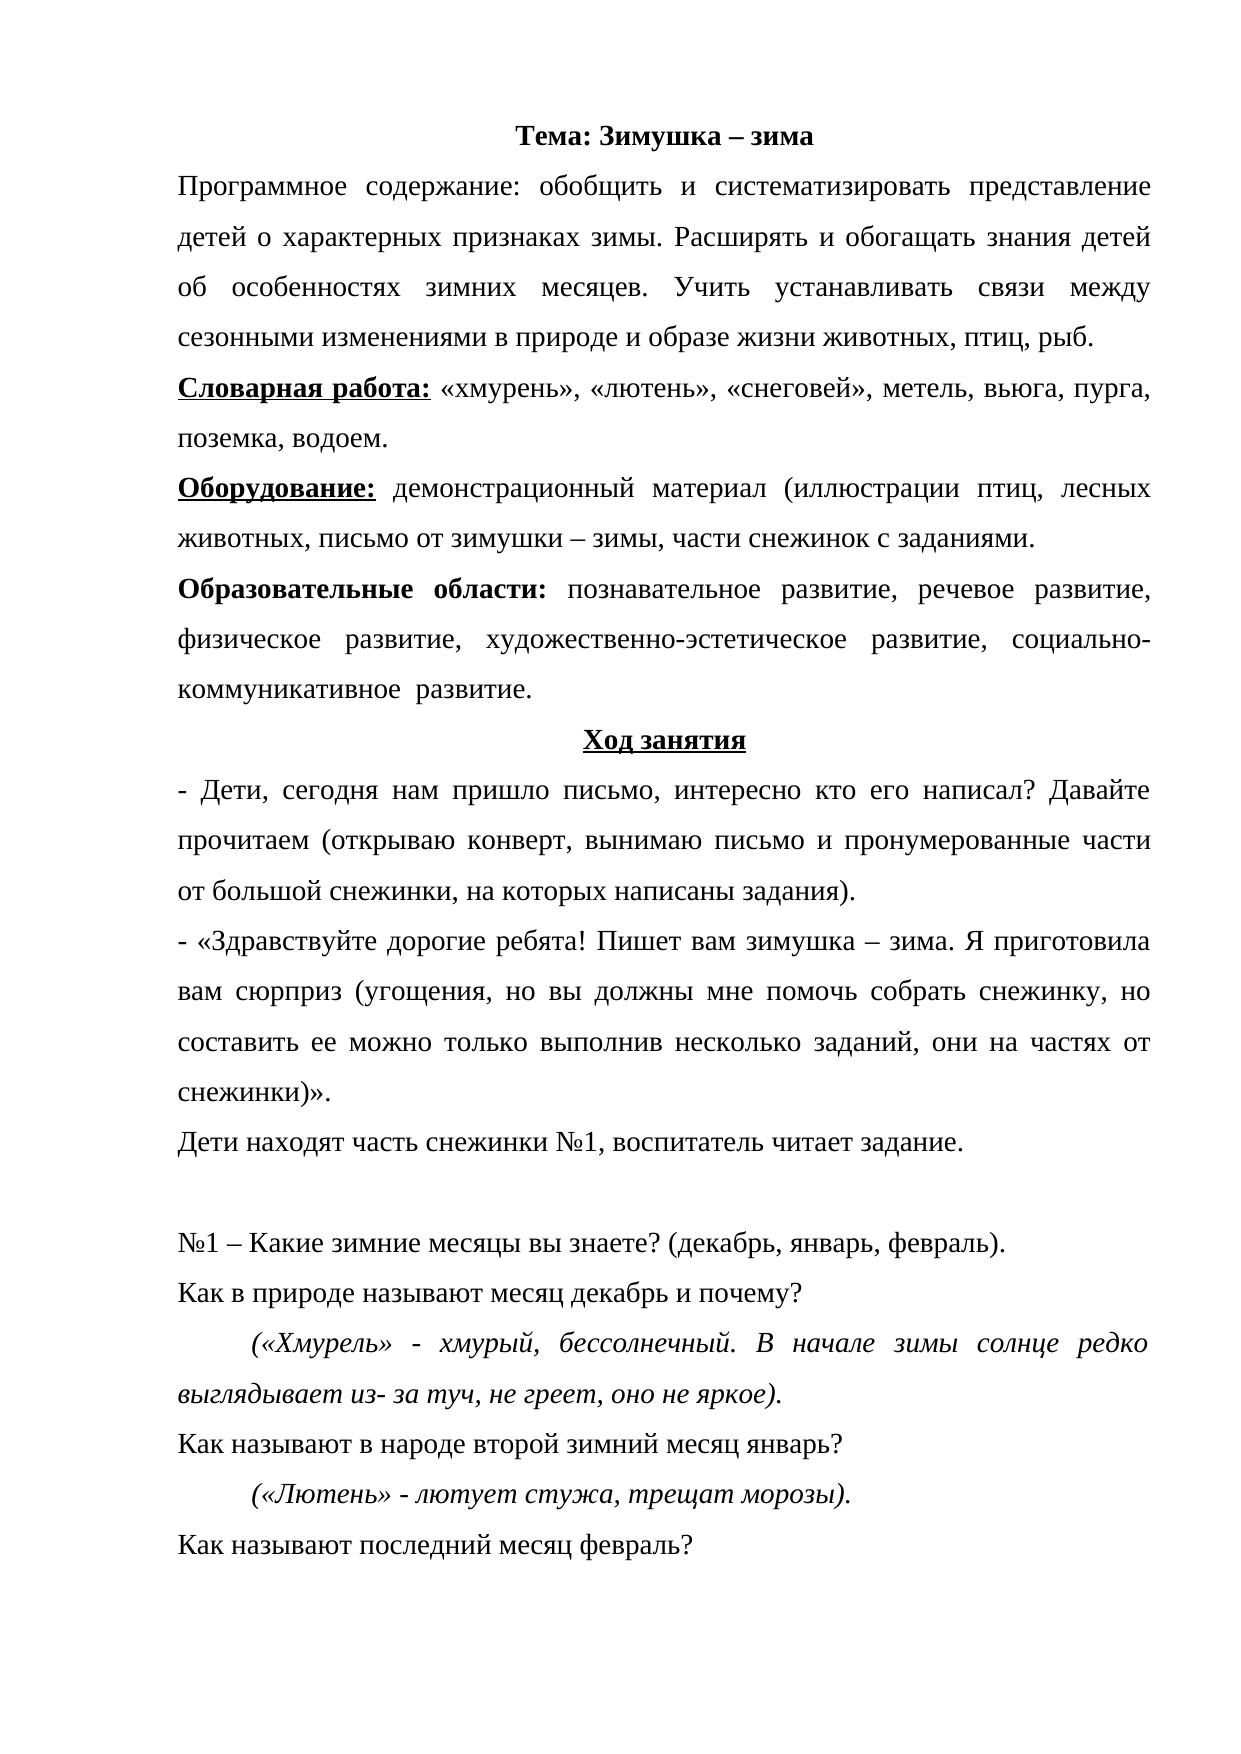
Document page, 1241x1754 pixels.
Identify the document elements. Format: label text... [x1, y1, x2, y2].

text - «Здравствуйте дорогие ребята! Пишет вам зимушка – зима. Я приготовила вам сюрприз (угощения, но вы должны мне помочь собрать снежинку, но составить ее можно только выполнив несколько заданий, они на частях от снежинки)». [177, 923, 1152, 1108]
text Словарная работа: «хмурень», «лютень», «снеговей», метель, вьюга, пурга, поземка, водоем. [177, 370, 1152, 453]
text («Лютень» - лютует стужа, трещат морозы). [177, 1477, 1152, 1510]
text («Хмурель» - хмурый, бессолнечный. В начале зимы солнце редко выглядывает из- за туч, не греет, оно не яркое). [177, 1326, 1152, 1409]
text Как называют в народе второй зимний месяц январь? [177, 1426, 1152, 1460]
text Оборудование: демонстрационный материал (иллюстрации птиц, лесных животных, письмо от зимушки – зимы, части снежинок с заданиями. [177, 470, 1152, 554]
text №1 – Какие зимние месяцы вы знаете? (декабрь, январь, февраль). [177, 1225, 1152, 1258]
text - Дети, сегодня нам пришло письмо, интересно кто его написал? Давайте прочитаем (открываю конверт, вынимаю письмо и пронумерованные части от большой снежинки, на которых написаны задания). [177, 772, 1152, 906]
text Как называют последний месяц февраль? [177, 1527, 1152, 1560]
text Как в природе называют месяц декабрь и почему? [177, 1275, 1152, 1309]
text Ход занятия [177, 722, 1152, 755]
text Программное содержание: обобщить и систематизировать представление детей о характерных признаках зимы. Расширять и обогащать знания детей об особенностях зимних месяцев. Учить устанавливать связи между сезонными изменениями в природе и образе жизни животных, птиц, рыб. [177, 168, 1152, 353]
text Тема: Зимушка – зима [177, 118, 1152, 152]
text Дети находят часть снежинки №1, воспитатель читает задание. [177, 1124, 1152, 1158]
text Образовательные области: познавательное развитие, речевое развитие, физическое развитие, художественно-эстетическое развитие, социально-коммуникативное развитие. [177, 571, 1152, 705]
